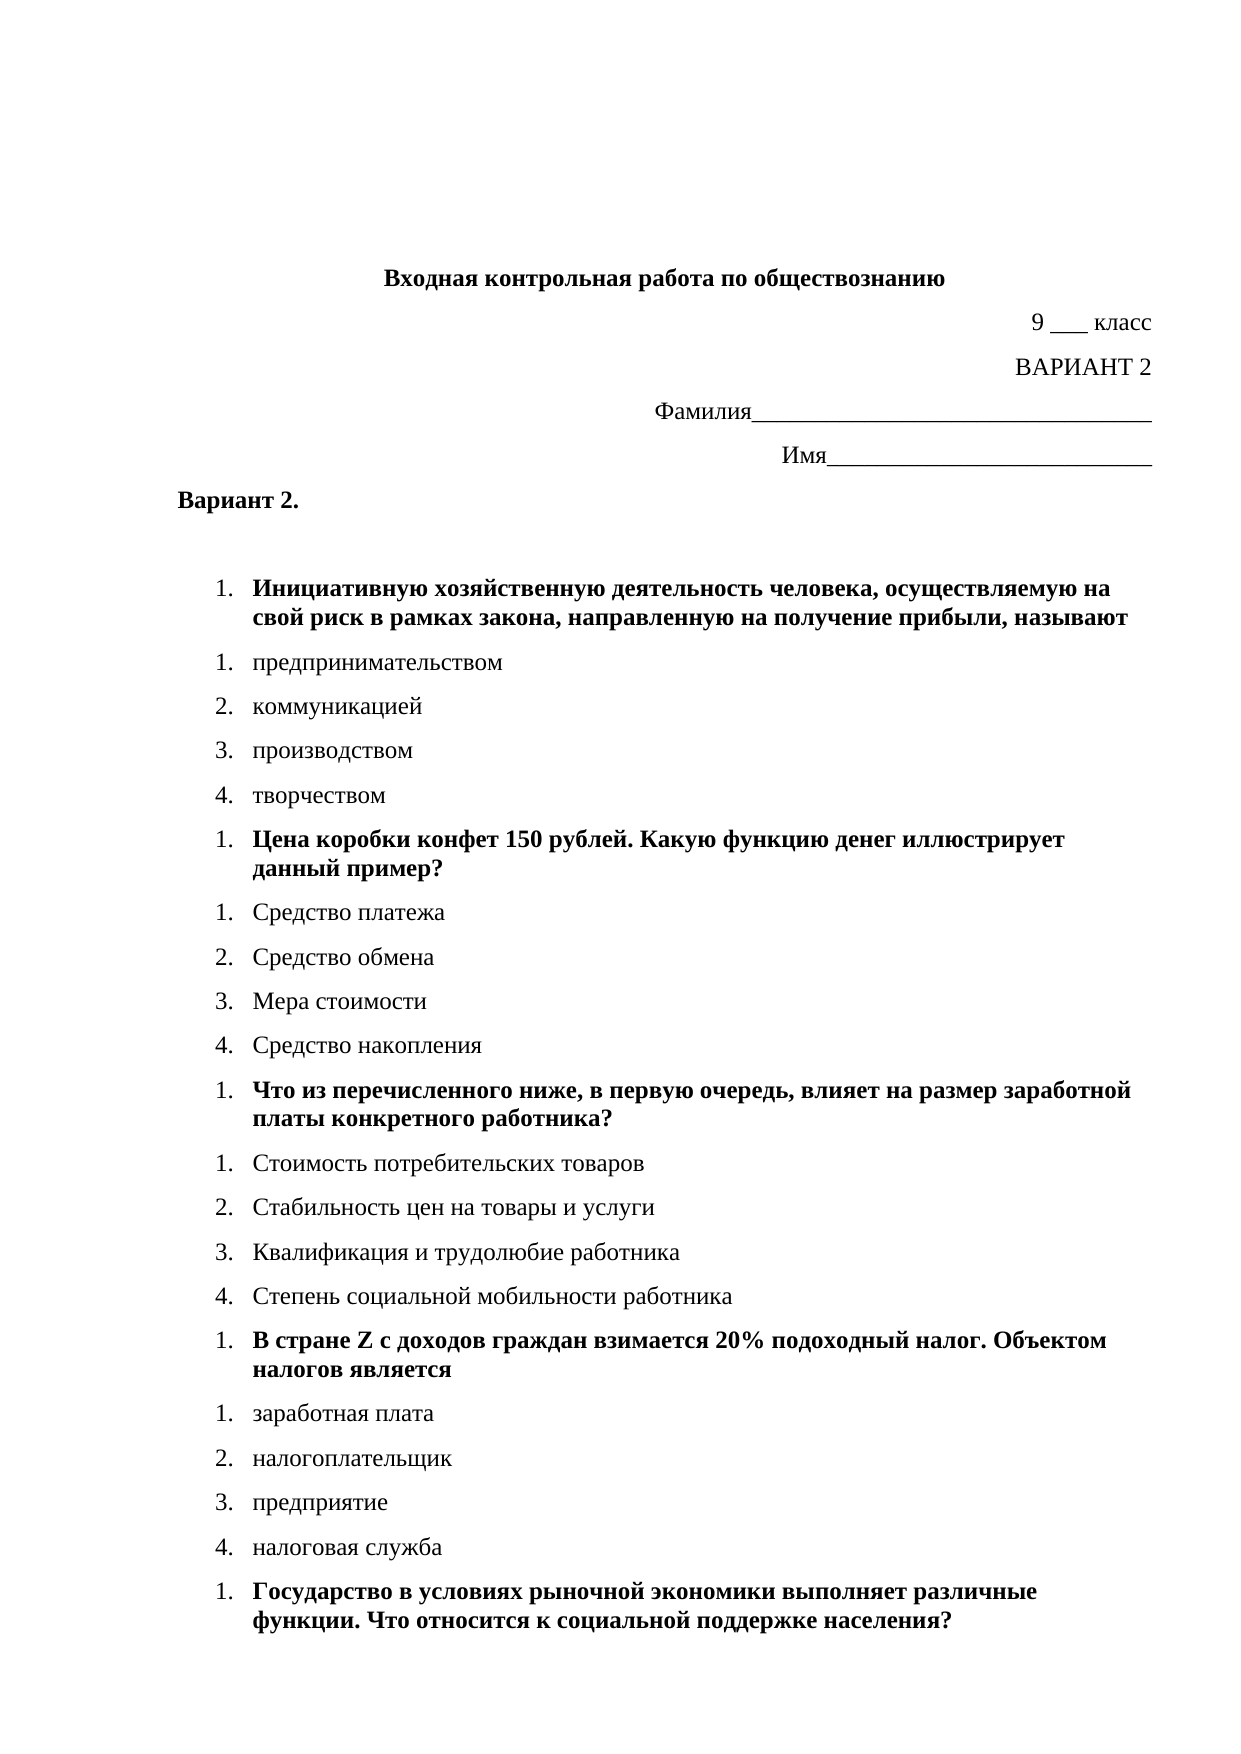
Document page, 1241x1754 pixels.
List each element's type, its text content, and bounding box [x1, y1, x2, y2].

list налогоплательщик [215, 1443, 1152, 1472]
list Средство обмена [215, 942, 1152, 970]
list Степень социальной мобильности работника [215, 1281, 1152, 1310]
list Государство в условиях рыночной экономики выполняет различные функции. Что относится к социальной поддержке населения? [215, 1576, 1152, 1633]
list Инициативную хозяйственную деятельность человека, осуществляемую на свой риск в рамках закона, направленную на получение прибыли, называют [215, 573, 1152, 631]
text Фамилия________________________________ [177, 396, 1152, 425]
list Средство платежа [215, 897, 1152, 926]
list производством [215, 735, 1152, 764]
list Цена коробки конфет 150 рублей. Какую функцию денег иллюстрирует данный пример? [215, 824, 1152, 882]
list Стоимость потребительских товаров [215, 1148, 1152, 1177]
text 9 ___ класс [177, 307, 1152, 336]
list налоговая служба [215, 1532, 1152, 1560]
list коммуникацией [215, 691, 1152, 720]
list В стране Z с доходов граждан взимается 20% подоходный налог. Объектом налогов является [215, 1325, 1152, 1383]
text Вариант 2. [177, 485, 1152, 513]
text Входная контрольная работа по обществознанию [177, 263, 1152, 292]
list Стабильность цен на товары и услуги [215, 1192, 1152, 1221]
list Мера стоимости [215, 986, 1152, 1015]
list предпринимательством [215, 647, 1152, 675]
list заработная плата [215, 1398, 1152, 1427]
list Квалификация и трудолюбие работника [215, 1237, 1152, 1265]
list предприятие [215, 1487, 1152, 1516]
text ВАРИАНТ 2 [177, 352, 1152, 380]
list Что из перечисленного ниже, в первую очередь, влияет на размер заработной платы конкретного работника? [215, 1075, 1152, 1132]
list Средство накопления [215, 1030, 1152, 1059]
list творчеством [215, 780, 1152, 808]
text Имя__________________________ [177, 440, 1152, 469]
